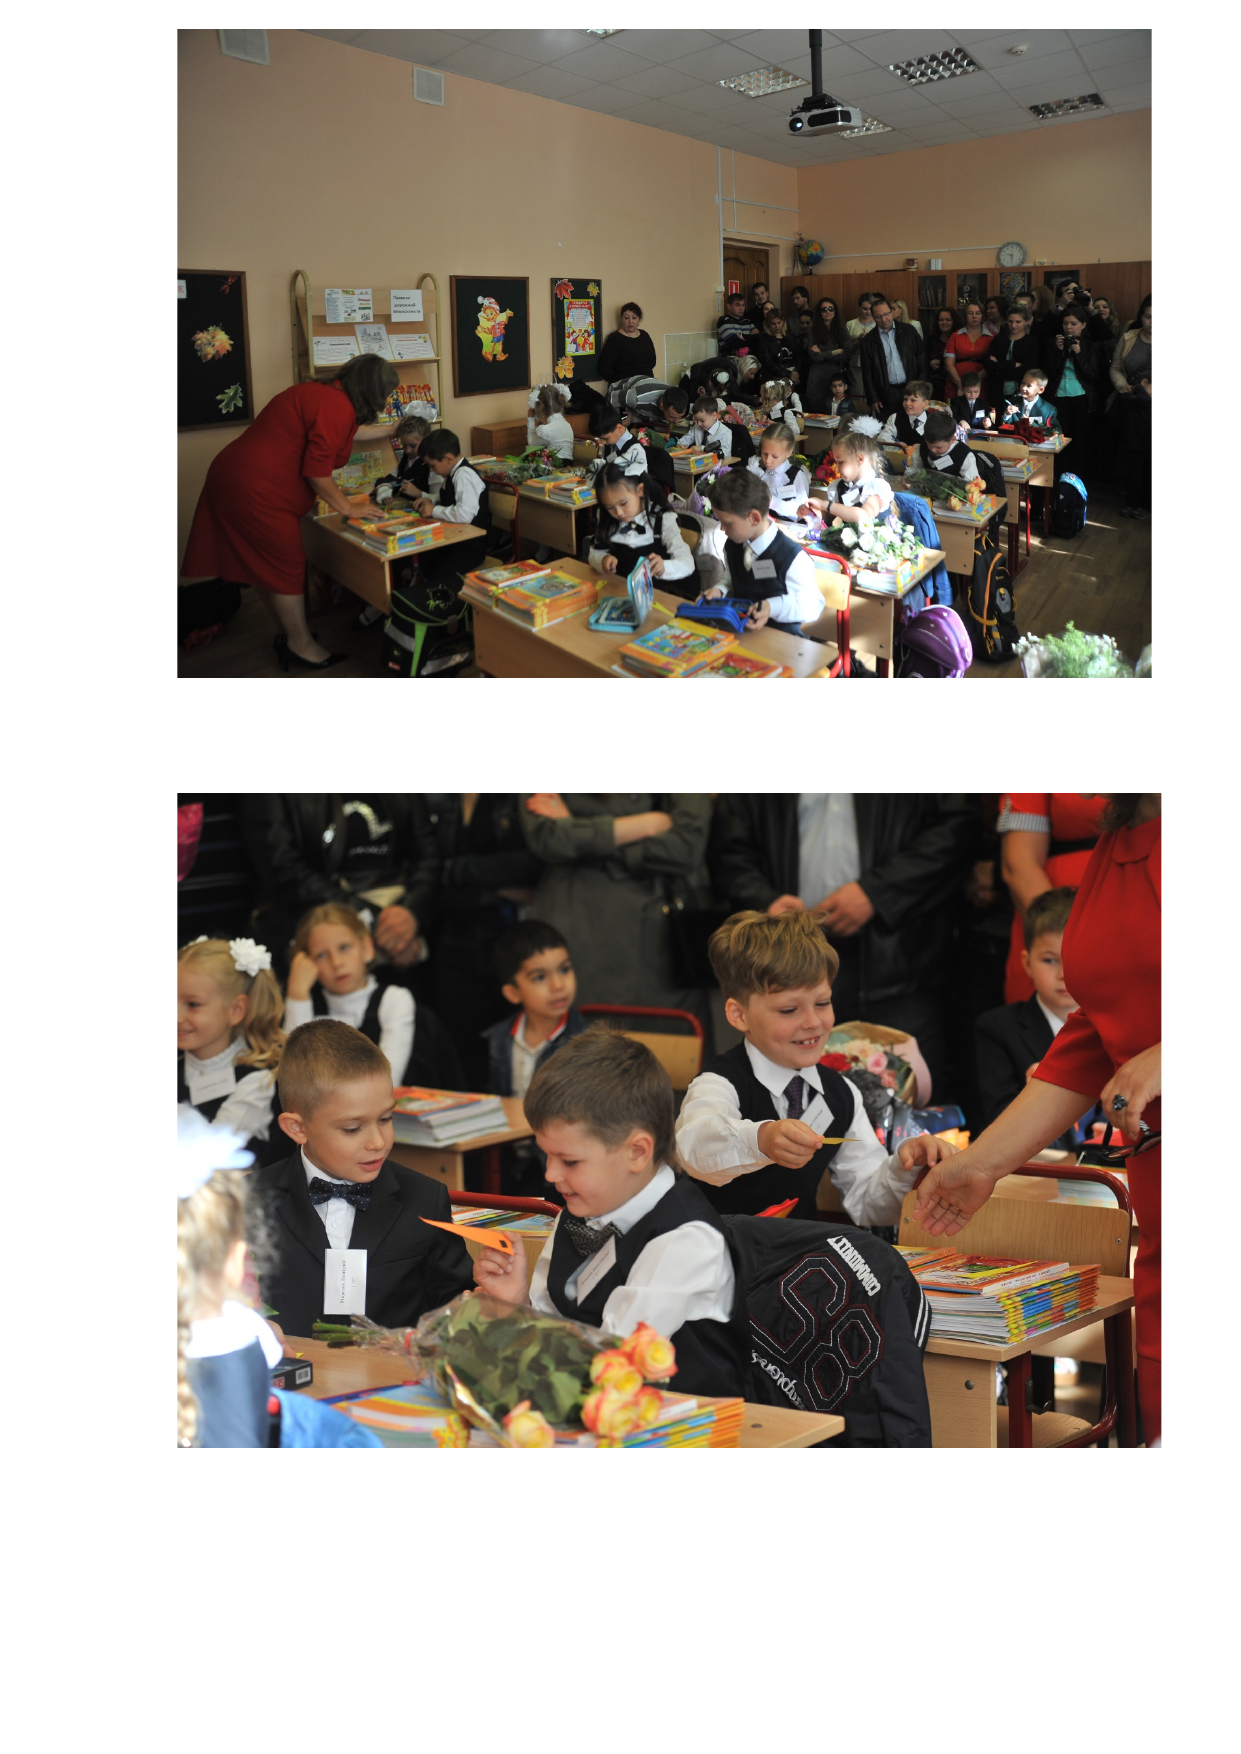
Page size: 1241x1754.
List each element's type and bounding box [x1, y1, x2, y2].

picture [177, 793, 1162, 1448]
picture [177, 29, 1152, 678]
